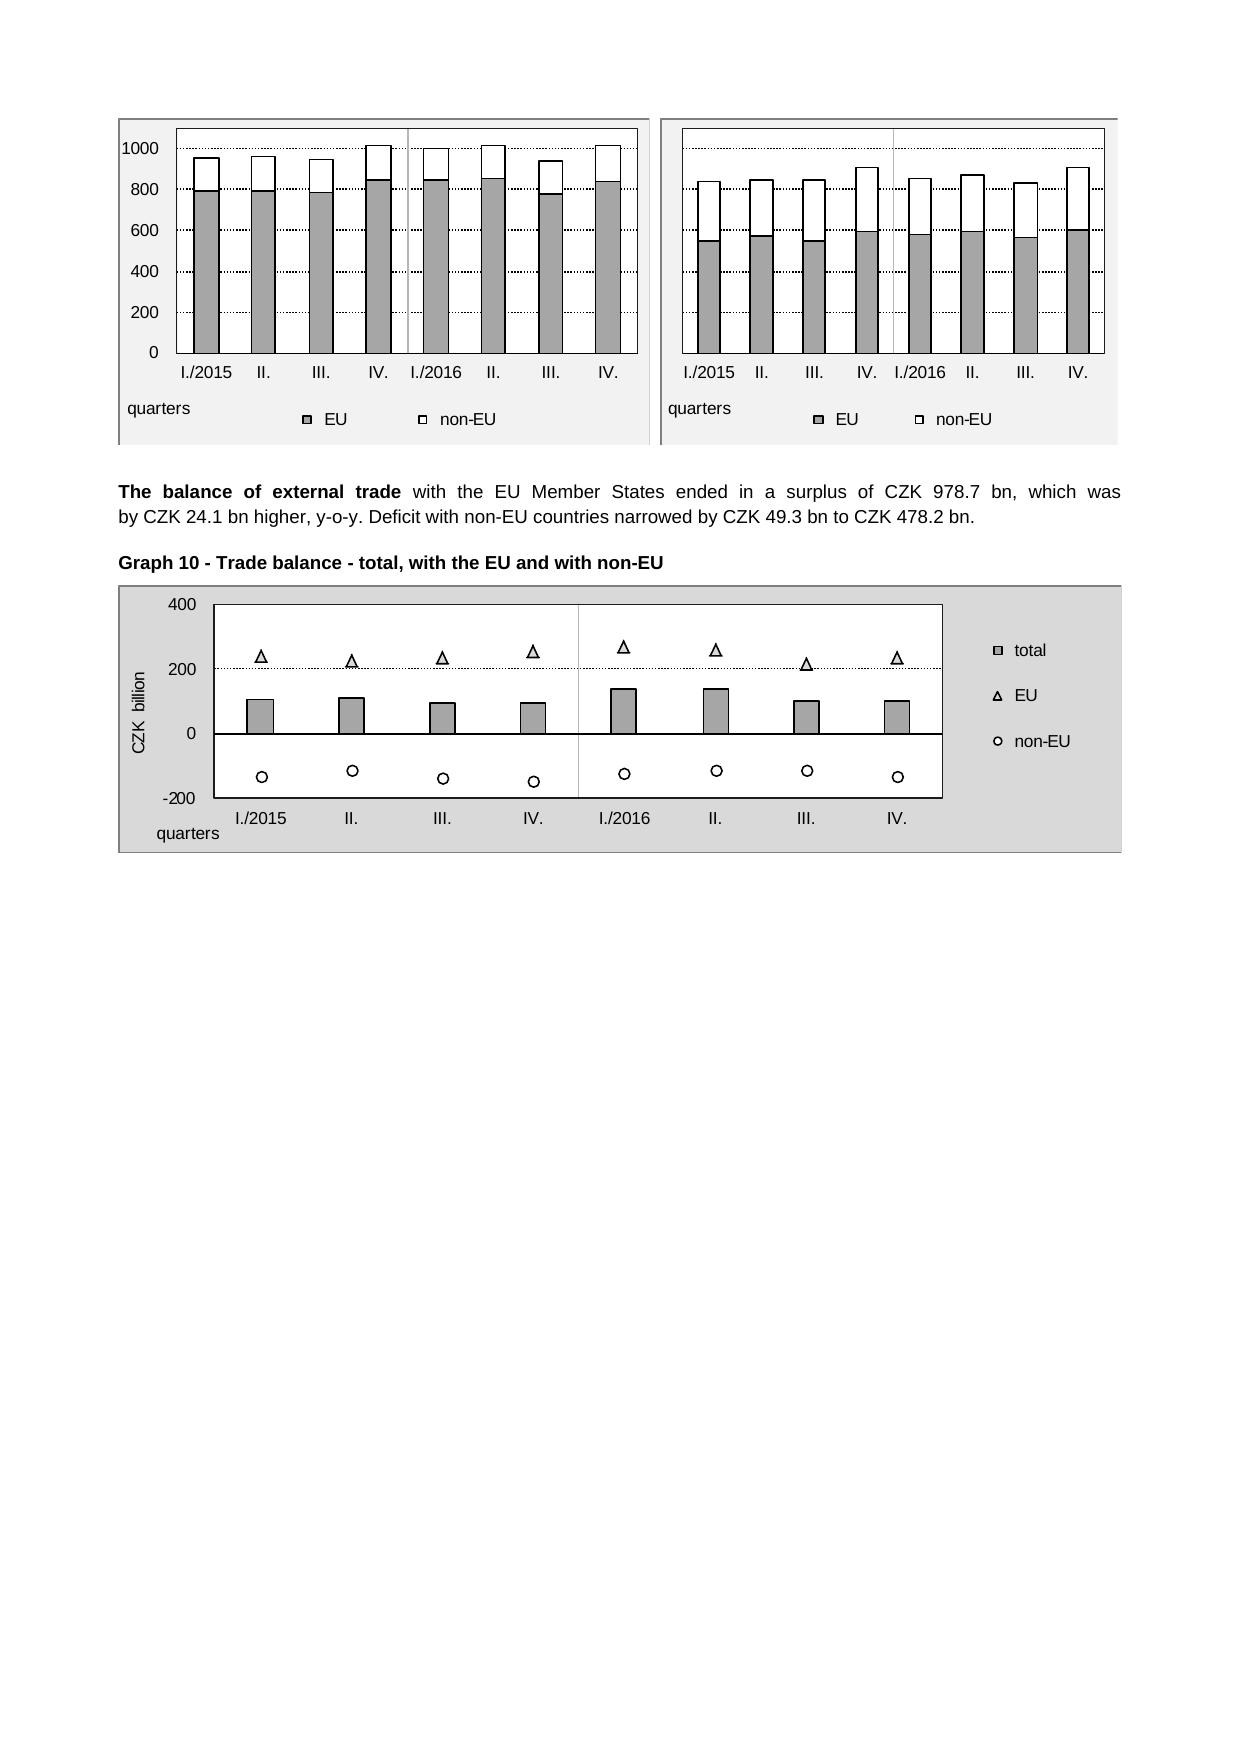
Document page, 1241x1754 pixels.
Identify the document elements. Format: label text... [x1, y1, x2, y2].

text Graph 10 - Trade balance - total, with the EU and with non-EU [118, 552, 1122, 573]
text The balance of external trade with the EU Member States ended in a surplus of CZK 978.7 bn, which was by CZK 24.1 bn higher, y-o-y. Deficit with non-EU countries narrowed by CZK 49.3 bn to CZK 478.2 bn. [118, 481, 1122, 528]
